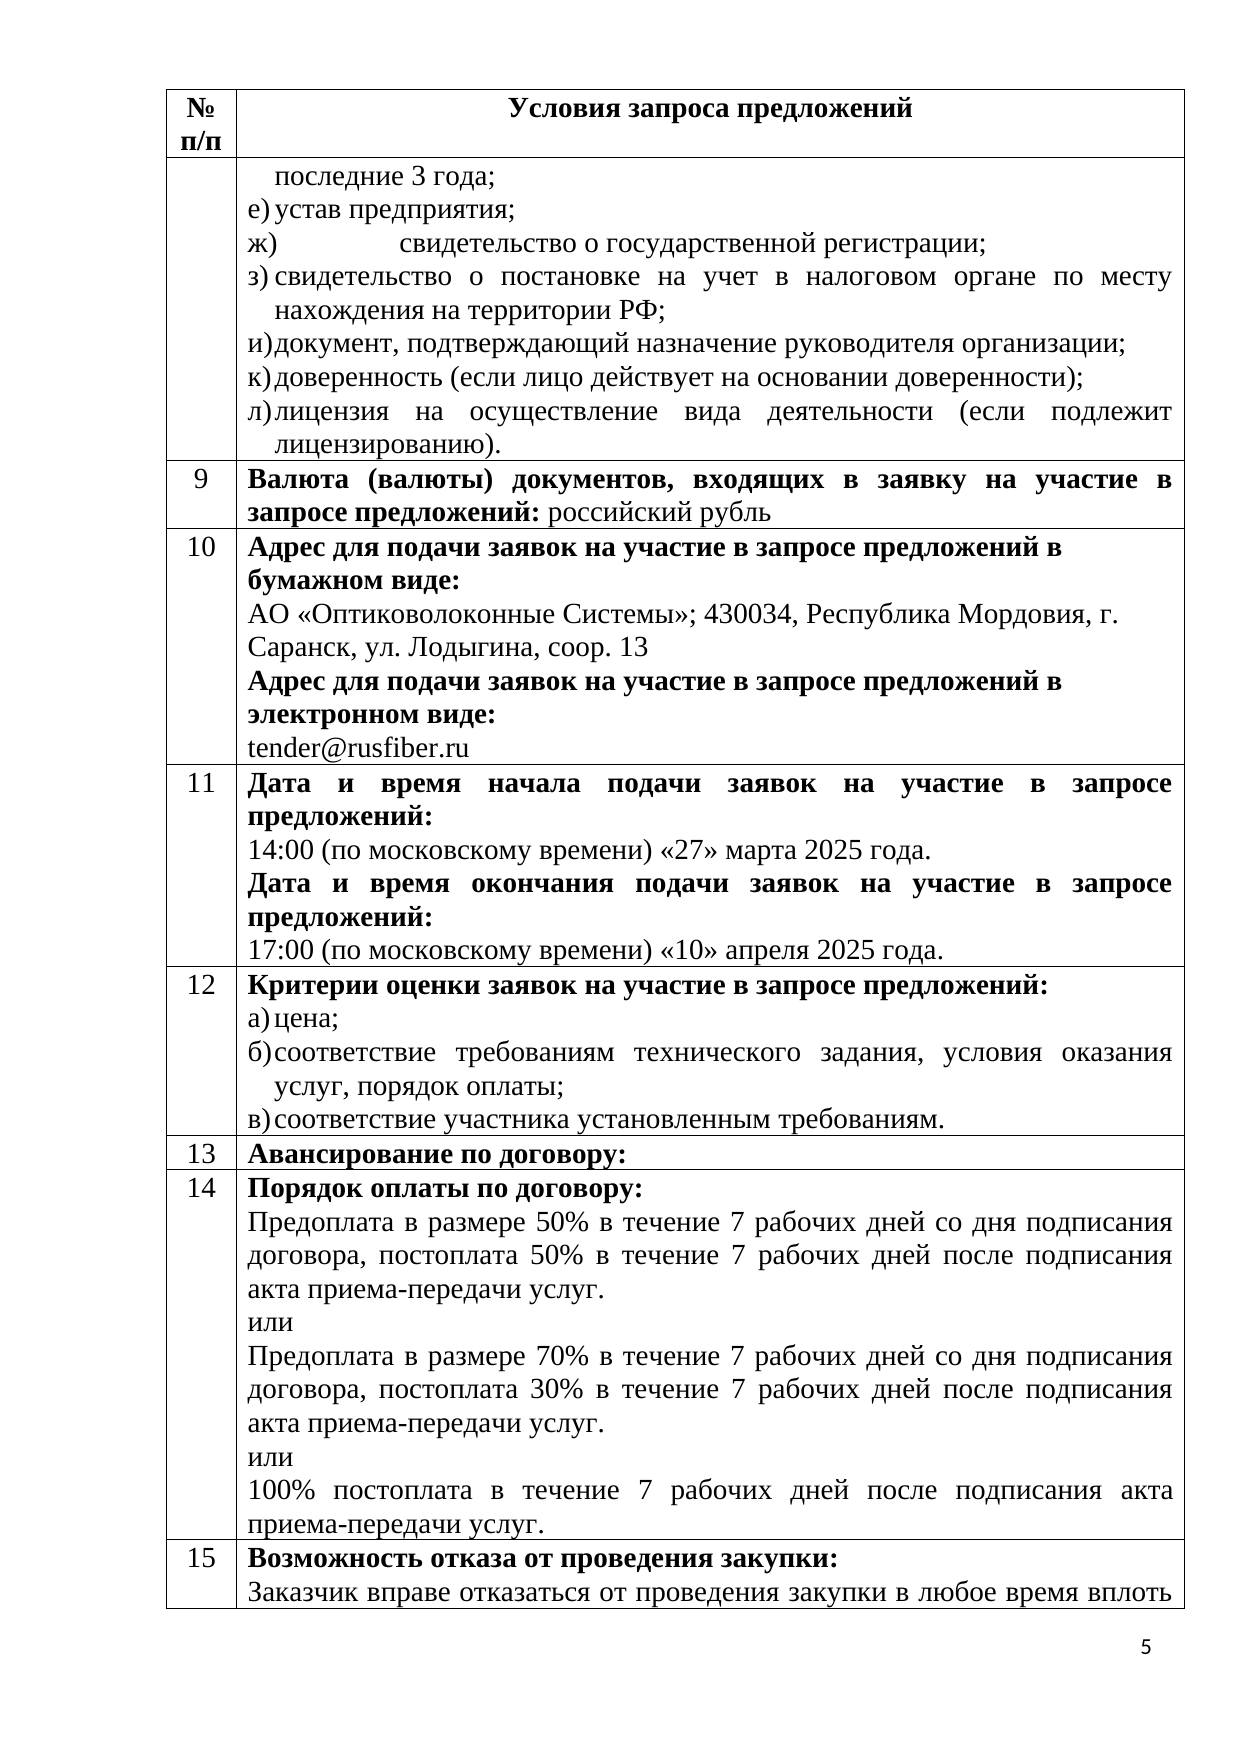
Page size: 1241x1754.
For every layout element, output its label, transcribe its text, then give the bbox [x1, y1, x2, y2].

table_cell 12 [167, 967, 236, 1135]
table_cell 9 [167, 461, 236, 528]
table_cell 14 [167, 1170, 236, 1539]
table_cell Критерии оценки заявок на участие в запросе предложений: цена; соответствие требованиям технического задания, условия оказания услуг, порядок оплаты; соответствие участника установленным требованиям. [237, 967, 1184, 1135]
table_cell 11 [167, 765, 236, 966]
table_cell 10 [167, 529, 236, 764]
table_cell 8 [167, 158, 236, 460]
table_header № п/п [167, 90, 236, 157]
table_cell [237, 158, 1184, 460]
table_cell Валюта (валюты) документов, входящих в заявку на участие в запросе предложений: российский рубль [237, 461, 1184, 528]
table_header Условия запроса предложений [237, 90, 1184, 157]
table_cell Дата и время начала подачи заявок на участие в запросе предложений: 14:00 (по московскому времени) «27» марта 2025 года. Дата и время окончания подачи заявок на участие в запросе предложений: 17:00 (по московскому времени) «10» апреля 2025 года. [237, 765, 1184, 966]
table_cell Авансирование по договору: [237, 1136, 1184, 1169]
table_cell Адрес для подачи заявок на участие в запросе предложений в бумажном виде: АО «Оптиковолоконные Системы»; 430034, Республика Мордовия, г. Саранск, ул. Лодыгина, соор. 13 Адрес для подачи заявок на участие в запросе предложений в электронном виде: tender@rusfiber.ru [237, 529, 1184, 764]
table_cell Порядок оплаты по договору: Предоплата в размере 50% в течение 7 рабочих дней со дня подписания договора, постоплата 50% в течение 7 рабочих дней после подписания акта приема-передачи услуг. или Предоплата в размере 70% в течение 7 рабочих дней со дня подписания договора, постоплата 30% в течение 7 рабочих дней после подписания акта приема-передачи услуг. или 100% постоплата в течение 7 рабочих дней после подписания акта приема-передачи услуг. [237, 1170, 1184, 1539]
table_cell 15 [167, 1540, 236, 1607]
table_cell 13 [167, 1136, 236, 1169]
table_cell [237, 1540, 1184, 1607]
